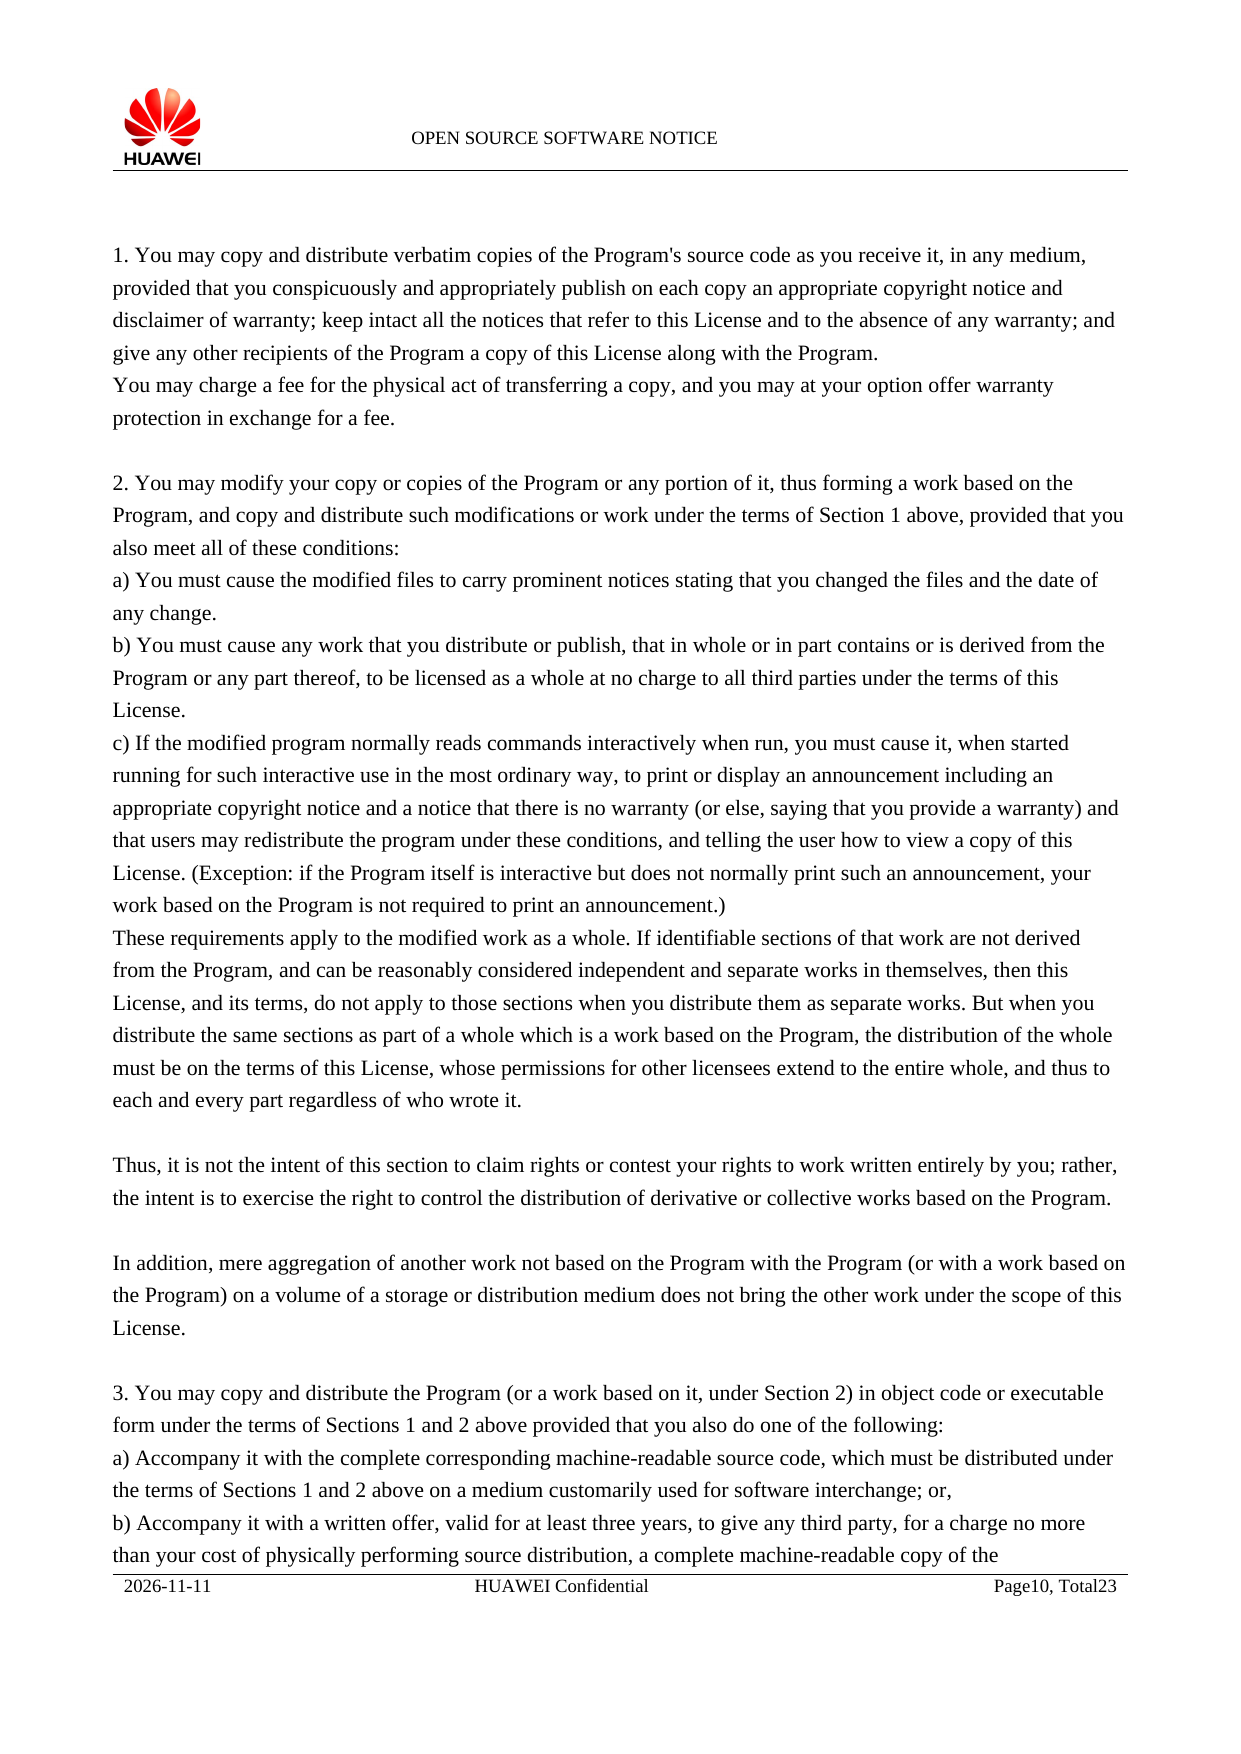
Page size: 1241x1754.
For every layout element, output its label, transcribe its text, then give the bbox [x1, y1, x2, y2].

picture [124, 88, 201, 165]
